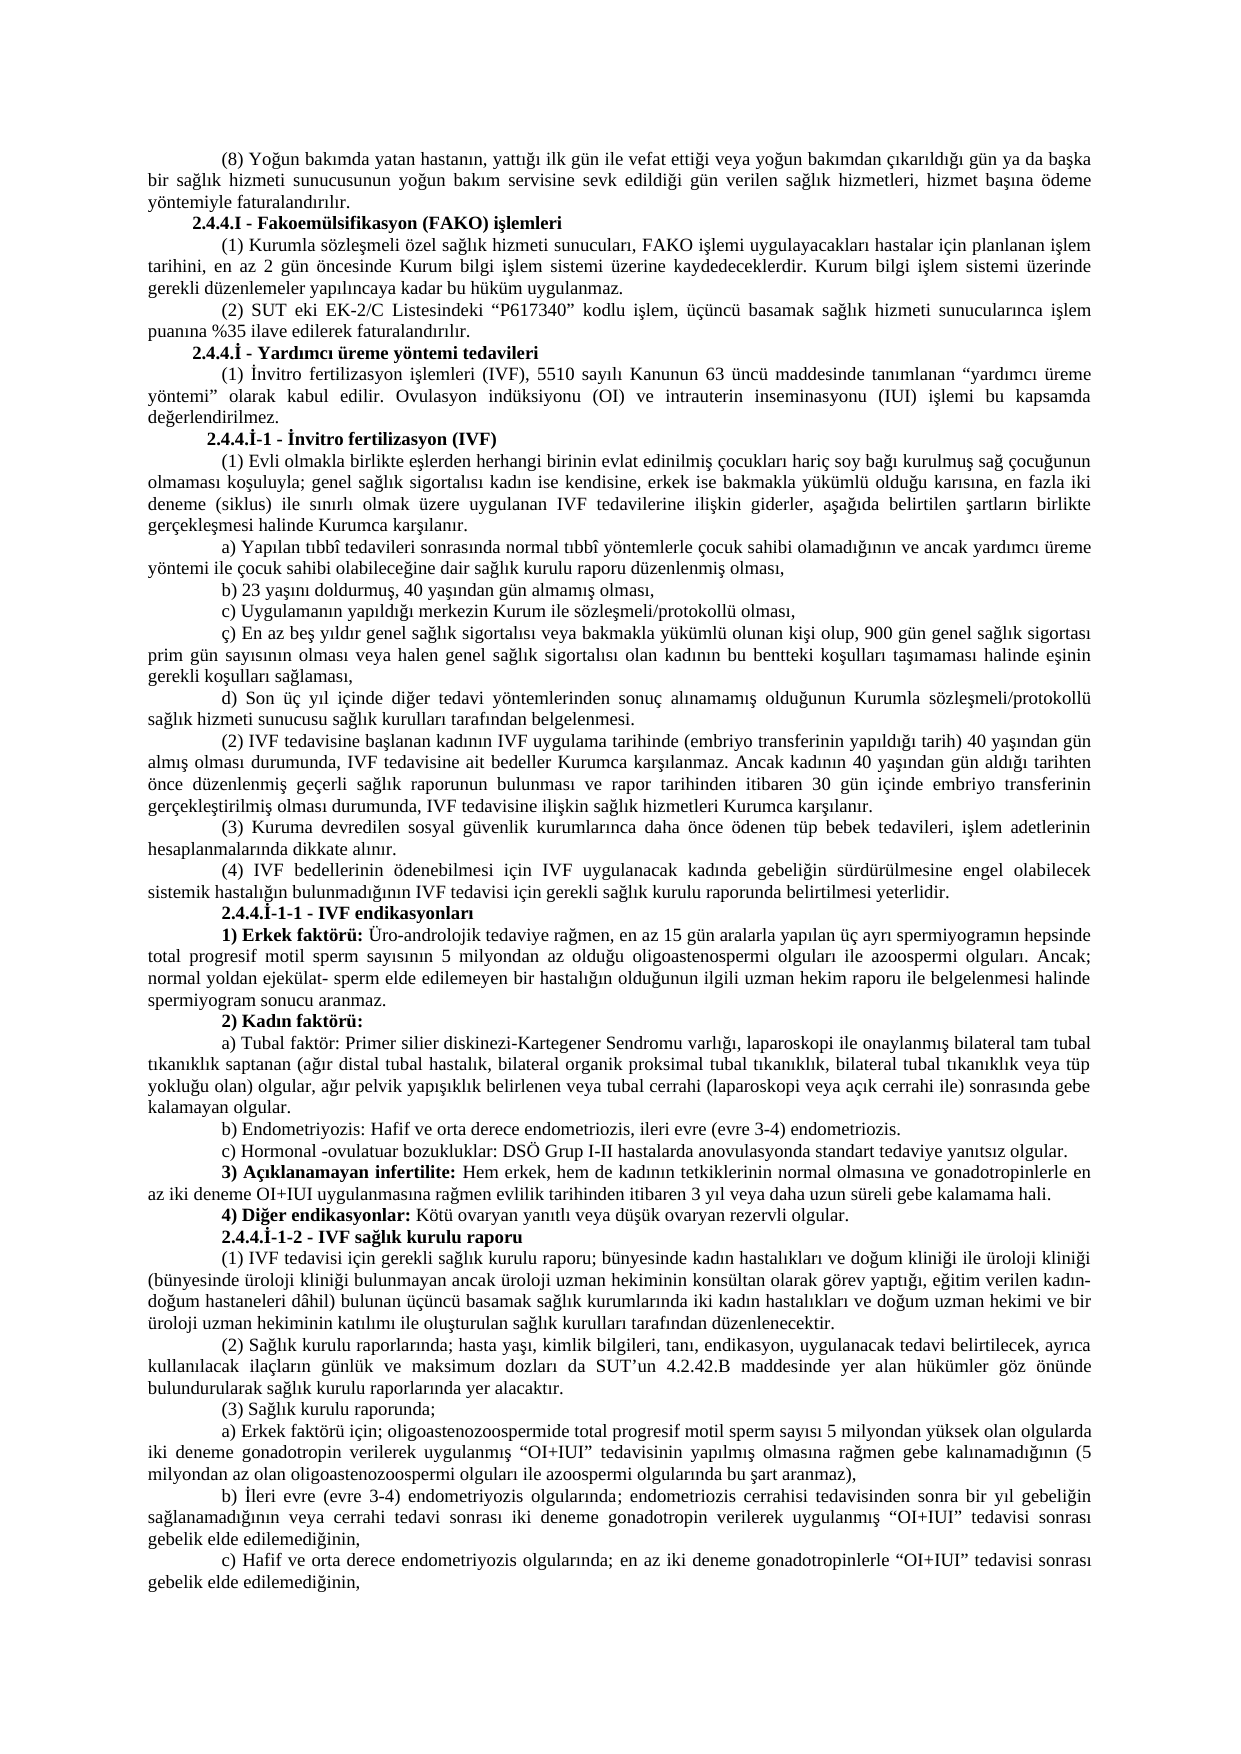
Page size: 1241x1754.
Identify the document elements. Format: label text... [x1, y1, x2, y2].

text 2) Kadın faktörü: [148, 1161, 1093, 1183]
text ç) En az beş yıldır genel sağlık sigortalısı veya bakmakla yükümlü olunan kişi olup, 900 gün genel sağlık sigortası prim gün sayısının olması veya halen genel sağlık sigortalısı olan kadının bu bentteki koşulları taşımaması halinde eşinin gerekli koşulları sağlaması, [148, 773, 1093, 838]
text (1) İnvitro fertilizasyon işlemleri (IVF), 5510 sayılı Kanunun 63 üncü maddesinde tanımlanan “yardımcı üreme yöntemi” olarak kabul edilir. Ovulasyon indüksiyonu (OI) ve intrauterin inseminasyonu (IUI) işlemi bu kapsamda değerlendirilmez. [148, 514, 1093, 579]
text (2) SUT eki EK-2/C Listesindeki “P617340” kodlu işlem, üçüncü basamak sağlık hizmeti sunucularınca işlem puanına %35 ilave edilerek faturalandırılır. [148, 449, 1093, 493]
text (2) IVF tedavisine başlanan kadının IVF uygulama tarihinde (embriyo transferinin yapıldığı tarih) 40 yaşından gün almış olması durumunda, IVF tedavisine ait bedeller Kurumca karşılanmaz. Ancak kadının 40 yaşından gün aldığı tarihten önce düzenlenmiş geçerli sağlık raporunun bulunması ve rapor tarihinden itibaren 30 gün içinde embriyo transferinin gerçekleştirilmiş olması durumunda, IVF tedavisine ilişkin sağlık hizmetleri Kurumca karşılanır. [148, 881, 1093, 967]
text 1) Erkek faktörü: Üro-androlojik tedaviye rağmen, en az 15 gün aralarla yapılan üç ayrı spermiyogramın hepsinde total progresif motil sperm sayısının 5 milyondan az olduğu oligoastenospermi olguları ile azoospermi olguları. Ancak; normal yoldan ejekülat- sperm elde edilemeyen bir hastalığın olduğunun ilgili uzman hekim raporu ile belgelenmesi halinde spermiyogram sonucu aranmaz. [148, 1075, 1093, 1161]
text (8) Yoğun bakımda yatan hastanın, yattığı ilk gün ile vefat ettiği veya yoğun bakımdan çıkarıldığı gün ya da başka bir sağlık hizmeti sunucusunun yoğun bakım servisine sevk edildiği gün verilen sağlık hizmetleri, hizmet başına ödeme yöntemiyle faturalandırılır. [148, 298, 1093, 363]
text (1) IVF tedavisi için gerekli sağlık kurulu raporu; bünyesinde kadın hastalıkları ve doğum kliniği ile üroloji kliniği (bünyesinde üroloji kliniği bulunmayan ancak üroloji uzman hekiminin konsültan olarak görev yaptığı, eğitim verilen kadın-doğum hastaneleri dâhil) bulunan üçüncü basamak sağlık kurumlarında iki kadın hastalıkları ve doğum uzman hekimi ve bir üroloji uzman hekiminin katılımı ile oluşturulan sağlık kurulları tarafından düzenlenecektir. [148, 1398, 1093, 1484]
text (6) Türkiye Halk Sağlığı Kurumu (Refik Saydam Hıfzıssıhha Merkezi Başkanlığı) tarafından temin edilen Botulismus Polivalan Antiserumu (Tip A, B ve E), ATC kodu “B01AC, B01AD, R07AA” olan ilaçların parenteral formları ile immünsuprese veya immün yetmezliği olan hastalarda ATC kodu “J02AA, J02AC, J02AX” olan ilaçların parenteral formları, ayrıca faturalandırılabilecektir. [148, 148, 1093, 234]
text (4) IVF bedellerinin ödenebilmesi için IVF uygulanacak kadında gebeliğin sürdürülmesine engel olabilecek sistemik hastalığın bulunmadığının IVF tedavisi için gerekli sağlık kurulu raporunda belirtilmesi yeterlidir. [148, 1010, 1093, 1053]
subtitle 2.4.4.İ - Yardımcı üreme yöntemi tedavileri [148, 493, 1093, 514]
text (3) Sağlık kurulu raporunda; [148, 1549, 1093, 1571]
text c) Hormonal -ovulatuar bozukluklar: DSÖ Grup I-II hastalarda anovulasyonda standart tedaviye yanıtsız olgular. [148, 1290, 1093, 1312]
text b) 23 yaşını doldurmuş, 40 yaşından gün almamış olması, [148, 730, 1093, 751]
text 3) Açıklanamayan infertilite: Hem erkek, hem de kadının tetkiklerinin normal olmasına ve gonadotropinlerle en az iki deneme OI+IUI uygulanmasına rağmen evlilik tarihinden itibaren 3 yıl veya daha uzun süreli gebe kalamama hali. [148, 1312, 1093, 1355]
text (1) Kurumla sözleşmeli özel sağlık hizmeti sunucuları, FAKO işlemi uygulayacakları hastalar için planlanan işlem tarihini, en az 2 gün öncesinde Kurum bilgi işlem sistemi üzerine kaydedeceklerdir. Kurum bilgi işlem sistemi üzerinde gerekli düzenlemeler yapılıncaya kadar bu hüküm uygulanmaz. [148, 385, 1093, 449]
text b) Endometriyozis: Hafif ve orta derece endometriozis, ileri evre (evre 3-4) endometriozis. [148, 1269, 1093, 1290]
text (1) Evli olmakla birlikte eşlerden herhangi birinin evlat edinilmiş çocukları hariç soy bağı kurulmuş sağ çocuğunun olmaması koşuluyla; genel sağlık sigortalısı kadın ise kendisine, erkek ise bakmakla yükümlü olduğu karısına, en fazla iki deneme (siklus) ile sınırlı olmak üzere uygulanan IVF tedavilerine ilişkin giderler, aşağıda belirtilen şartların birlikte gerçekleşmesi halinde Kurumca karşılanır. [148, 600, 1093, 687]
subtitle 2.4.4.İ-1 - İnvitro fertilizasyon (IVF) [148, 579, 1093, 600]
text (7) Aynı sağlık kurumunda aynı gün birden fazla basamakta yoğun bakım tedavisi gören hasta için bir yoğun bakım bedeli faturalandırılabilir. Hastanın genel durumu itibariyle bulunduğu basamaktan farklı bir basamağa geçmesi durumunda, gelişmeler hizmet detay belgesinde yer alan epikriz notunda belirtilmelidir. [148, 234, 1093, 298]
text c) Uygulamanın yapıldığı merkezin Kurum ile sözleşmeli/protokollü olması, [148, 751, 1093, 773]
subtitle 2.4.4.I - Fakoemülsifikasyon (FAKO) işlemleri [148, 363, 1093, 385]
subtitle 2.4.4.İ-1-2 - IVF sağlık kurulu raporu [221, 1377, 1093, 1398]
text a) Tubal faktör: Primer silier diskinezi-Kartegener Sendromu varlığı, laparoskopi ile onaylanmış bilateral tam tubal tıkanıklık saptanan (ağır distal tubal hastalık, bilateral organik proksimal tubal tıkanıklık, bilateral tubal tıkanıklık veya tüp yokluğu olan) olgular, ağır pelvik yapışıklık belirlenen veya tubal cerrahi (laparoskopi veya açık cerrahi ile) sonrasında gebe kalamayan olgular. [148, 1183, 1093, 1269]
subtitle 2.4.4.İ-1-1 - IVF endikasyonları [221, 1053, 1093, 1075]
text 4) Diğer endikasyonlar: Kötü ovaryan yanıtlı veya düşük ovaryan rezervli olgular. [148, 1355, 1093, 1377]
text (2) Sağlık kurulu raporlarında; hasta yaşı, kimlik bilgileri, tanı, endikasyon, uygulanacak tedavi belirtilecek, ayrıca kullanılacak ilaçların günlük ve maksimum dozları da SUT’un 4.2.42.B maddesinde yer alan hükümler göz önünde bulundurularak sağlık kurulu raporlarında yer alacaktır. [148, 1484, 1093, 1549]
text d) Son üç yıl içinde diğer tedavi yöntemlerinden sonuç alınamamış olduğunun Kurumla sözleşmeli/protokollü sağlık hizmeti sunucusu sağlık kurulları tarafından belgelenmesi. [148, 838, 1093, 881]
text a) Yapılan tıbbî tedavileri sonrasında normal tıbbî yöntemlerle çocuk sahibi olamadığının ve ancak yardımcı üreme yöntemi ile çocuk sahibi olabileceğine dair sağlık kurulu raporu düzenlenmiş olması, [148, 687, 1093, 730]
text (3) Kuruma devredilen sosyal güvenlik kurumlarınca daha önce ödenen tüp bebek tedavileri, işlem adetlerinin hesaplanmalarında dikkate alınır. [148, 967, 1093, 1010]
